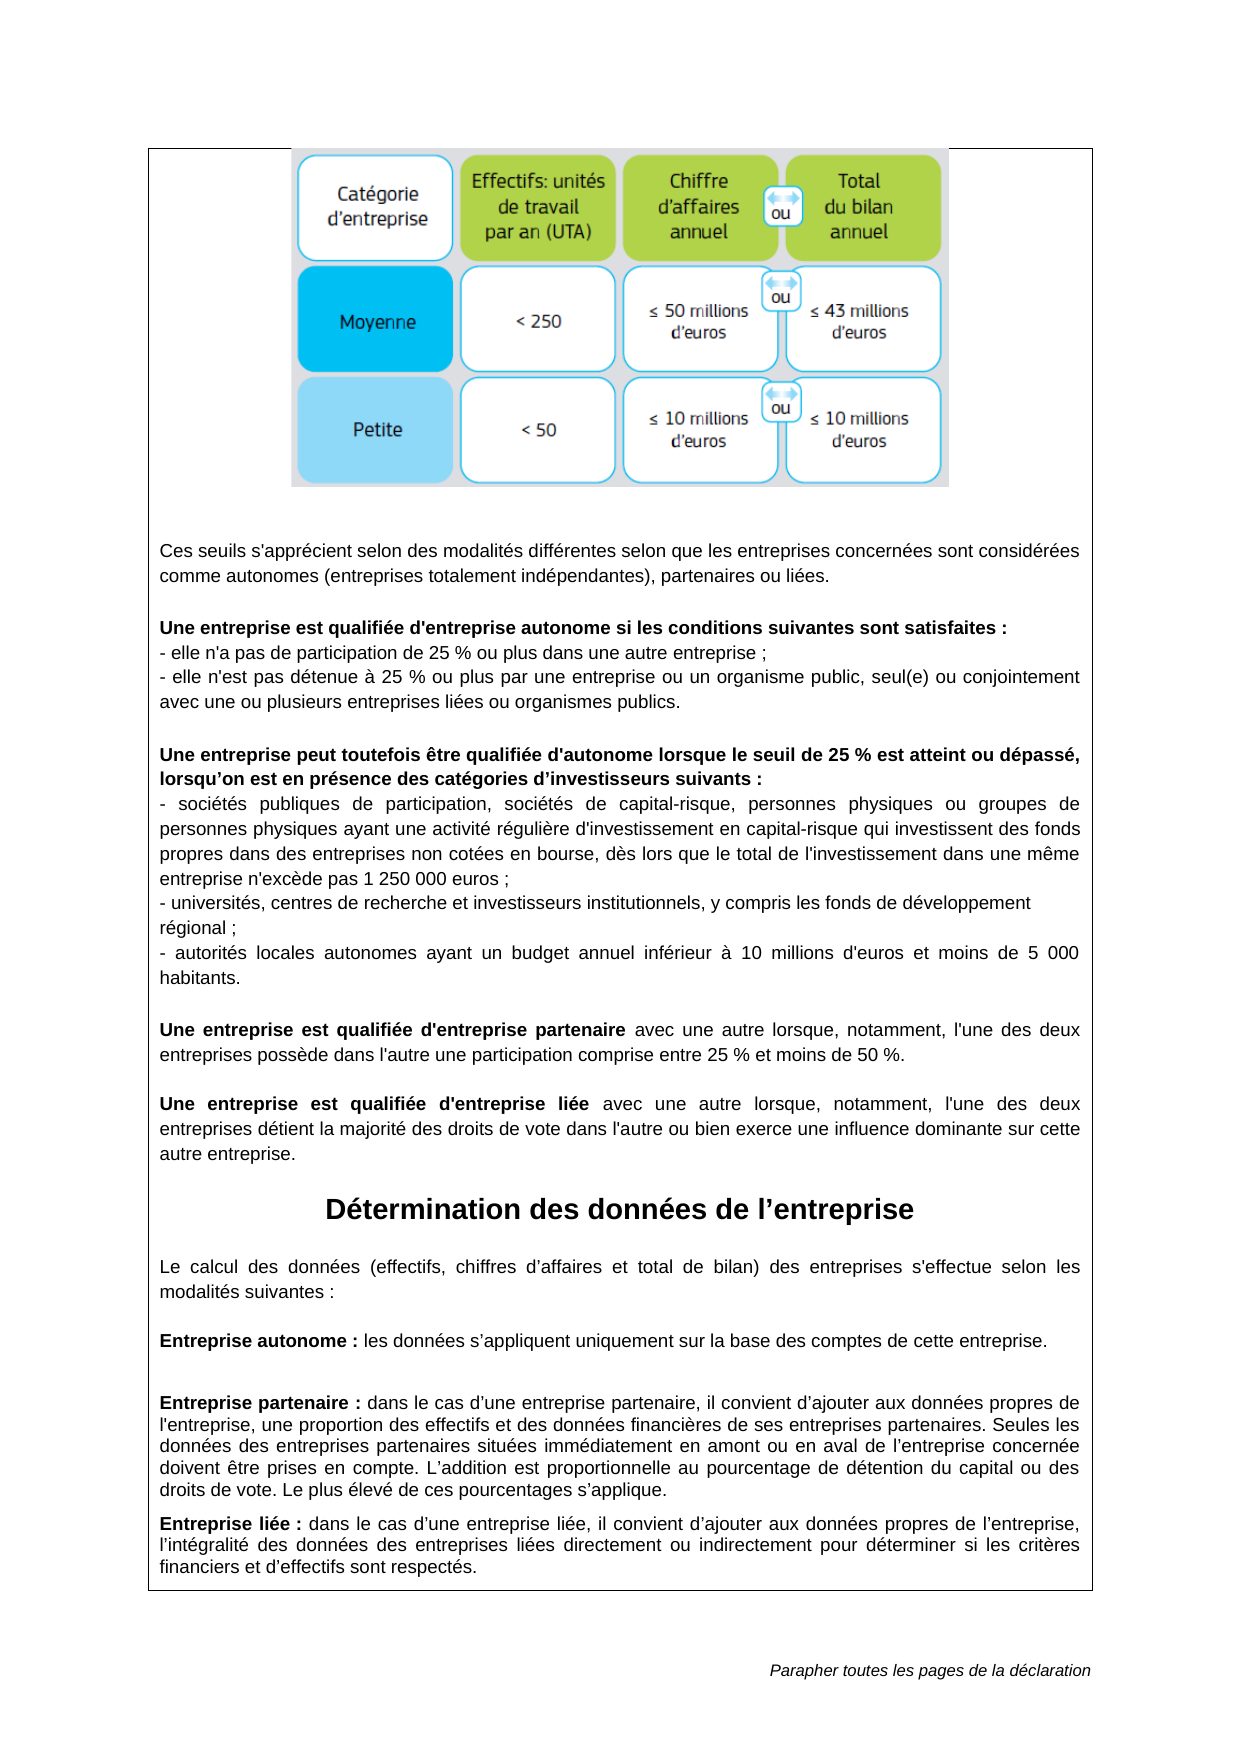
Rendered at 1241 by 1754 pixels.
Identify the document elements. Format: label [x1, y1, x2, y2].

picture [291, 148, 949, 487]
table_header [149, 149, 1092, 1589]
